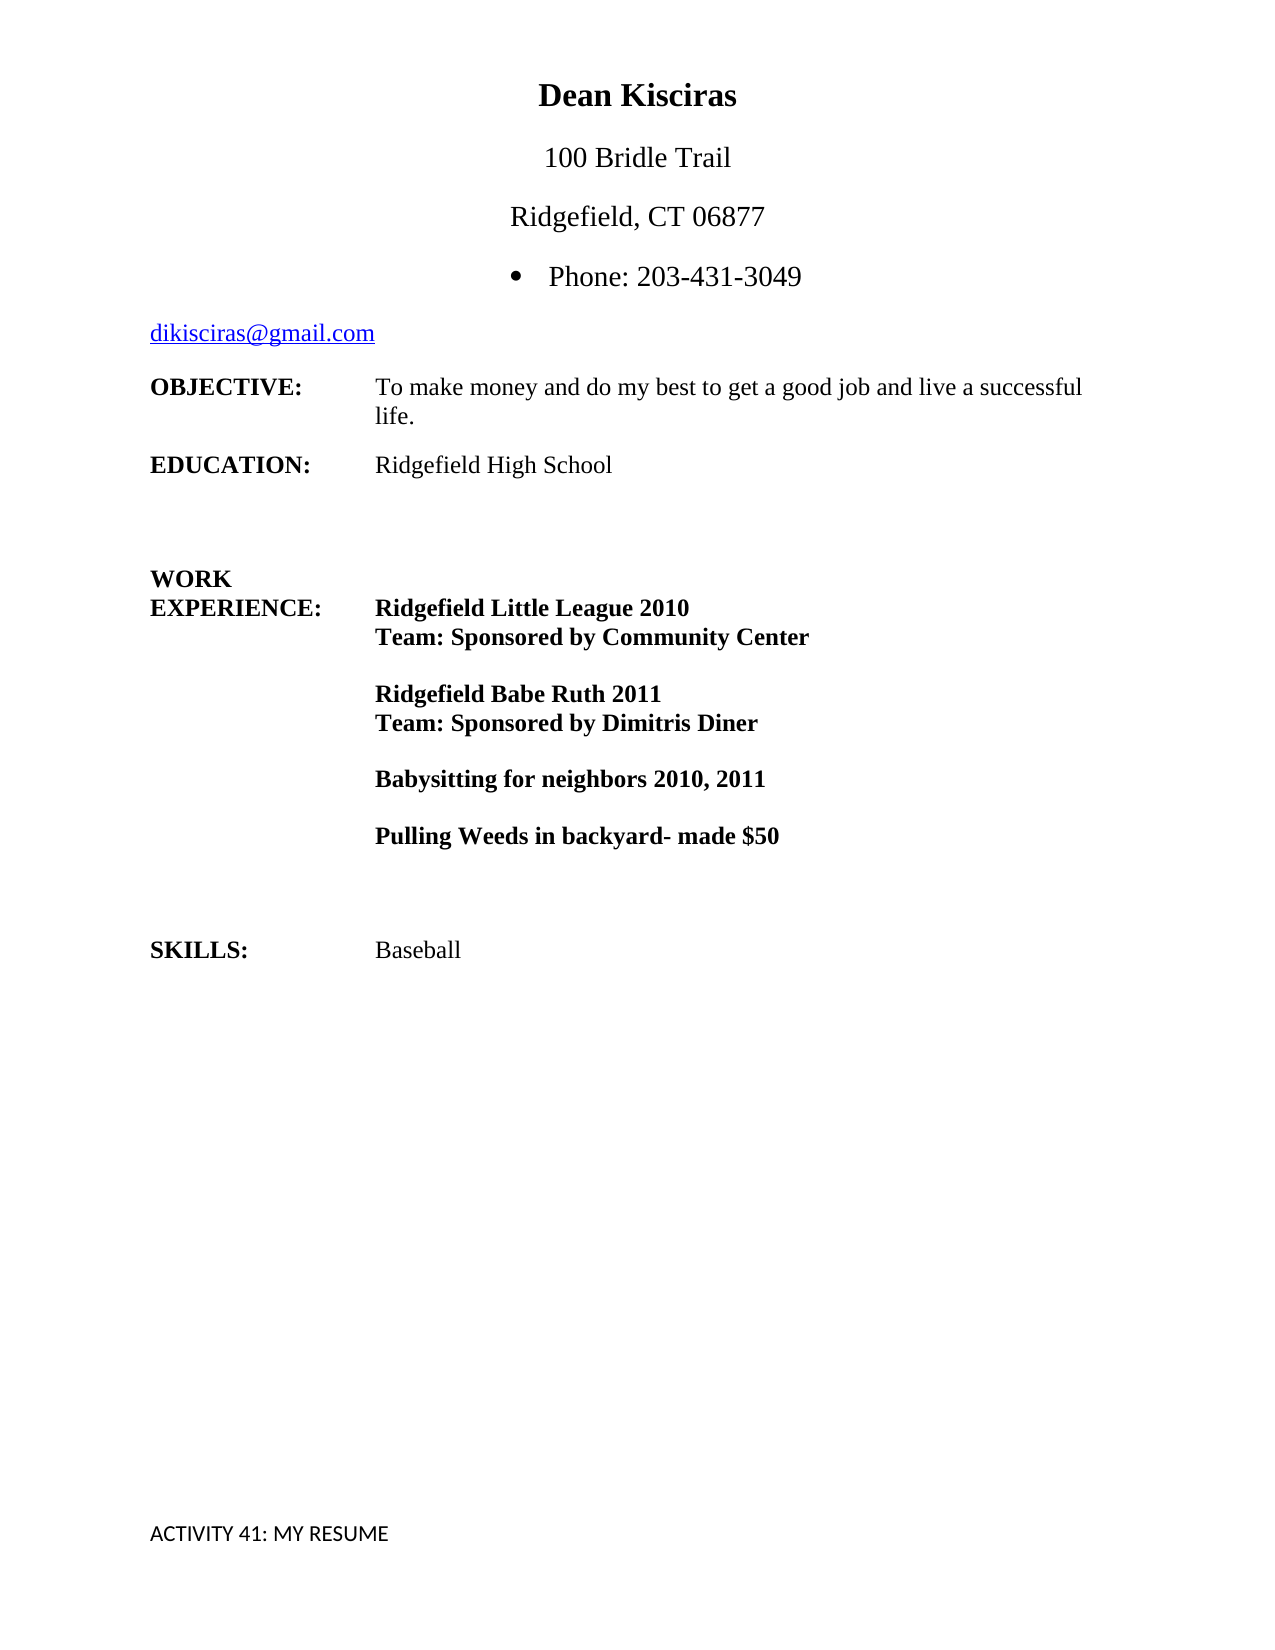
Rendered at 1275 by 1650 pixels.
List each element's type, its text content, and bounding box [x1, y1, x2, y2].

text Ridgefield, CT 06877 [150, 199, 1125, 233]
text Pulling Weeds in backyard- made $50 [150, 821, 1125, 850]
text Ridgefield Babe Ruth 2011 [150, 679, 1125, 708]
list Phone: 203-431-3049 [187, 259, 1125, 292]
text EXPERIENCE: Ridgefield Little League 2010 [150, 593, 1125, 622]
text 100 Bridle Trail [150, 140, 1125, 173]
text Team: Sponsored by Dimitris Diner [150, 708, 1125, 736]
text dikisciras@gmail.com [150, 318, 1125, 347]
text Team: Sponsored by Community Center [150, 622, 1125, 651]
text Dean Kisciras [150, 75, 1125, 113]
text SKILLS: Baseball [150, 935, 1125, 964]
text EDUCATION: Ridgefield High School [150, 450, 1125, 479]
text OBJECTIVE: To make money and do my best to get a good job and live a successful life. [150, 372, 1125, 429]
text WORK [150, 564, 1125, 593]
text Babysitting for neighbors 2010, 2011 [150, 764, 1125, 793]
